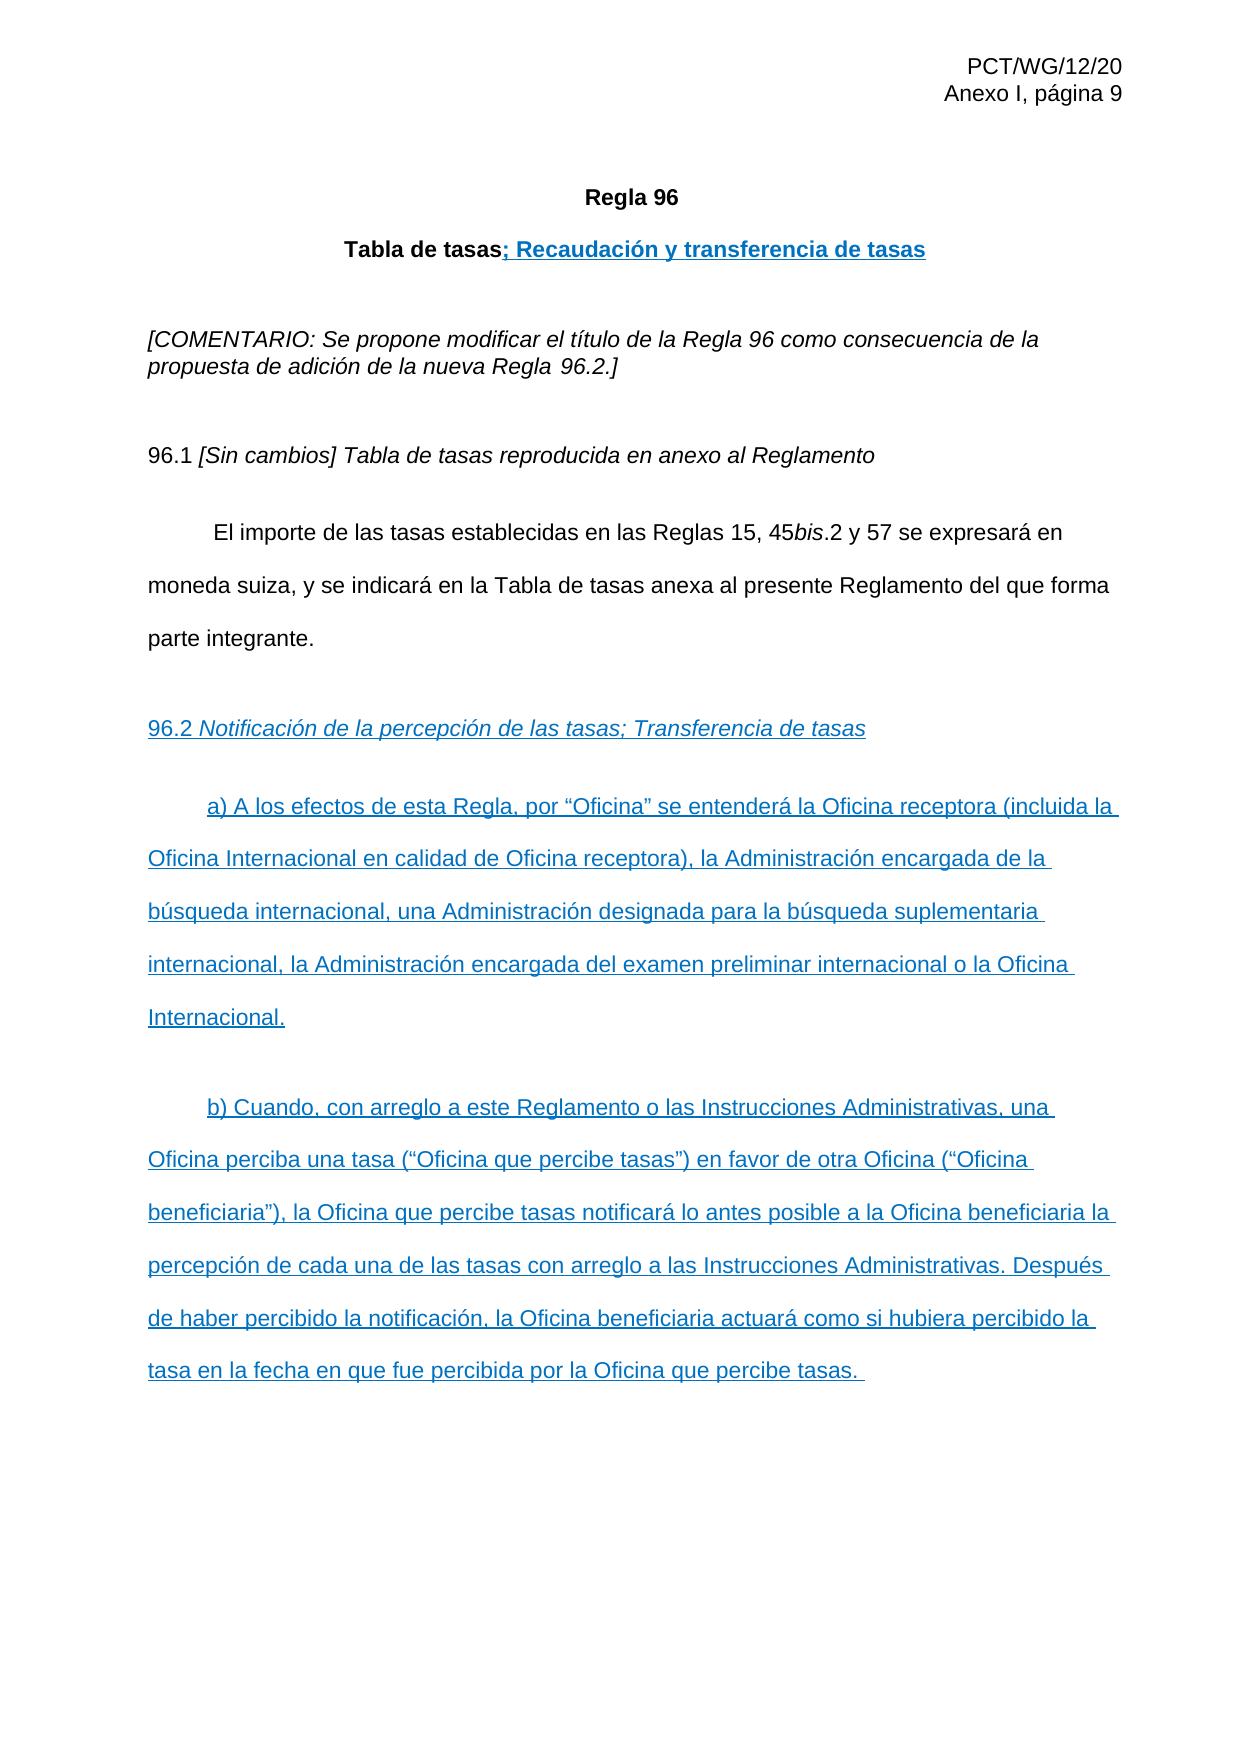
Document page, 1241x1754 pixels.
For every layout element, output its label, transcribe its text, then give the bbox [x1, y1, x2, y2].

title Regla 96 Tabla de tasas; Recaudación y transferencia de tasas [148, 183, 1122, 263]
text b) Cuando, con arreglo a este Reglamento o las Instrucciones Administrativas, una Oficina perciba una tasa (“Oficina que percibe tasas”) en favor de otra Oficina (“Oficina beneficiaria”), la Oficina que percibe tasas notificará lo antes posible a la Oficina beneficiaria la percepción de cada una de las tasas con arreglo a las Instrucciones Administrativas. Después de haber percibido la notificación, la Oficina beneficiaria actuará como si hubiera percibido la tasa en la fecha en que fue percibida por la Oficina que percibe tasas. [148, 1094, 1122, 1384]
text 96.2 Notificación de la percepción de las tasas; Transferencia de tasas [148, 715, 1122, 741]
text a) A los efectos de esta Regla, por “Oficina” se entenderá la Oficina receptora (incluida la Oficina Internacional en calidad de Oficina receptora), la Administración encargada de la búsqueda internacional, una Administración designada para la búsqueda suplementaria internacional, la Administración encargada del examen preliminar internacional o la Oficina Internacional. [148, 793, 1122, 1030]
text El importe de las tasas establecidas en las Reglas 15, 45bis.2 y 57 se expresará en moneda suiza, y se indicará en la Tabla de tasas anexa al presente Reglamento del que forma parte integrante. [148, 519, 1122, 651]
text [COMENTARIO: Se propone modificar el título de la Regla 96 como consecuencia de la propuesta de adición de la nueva Regla 96.2.] [148, 326, 1122, 379]
text 96.1 [Sin cambios] Tabla de tasas reproducida en anexo al Reglamento [148, 442, 1122, 468]
